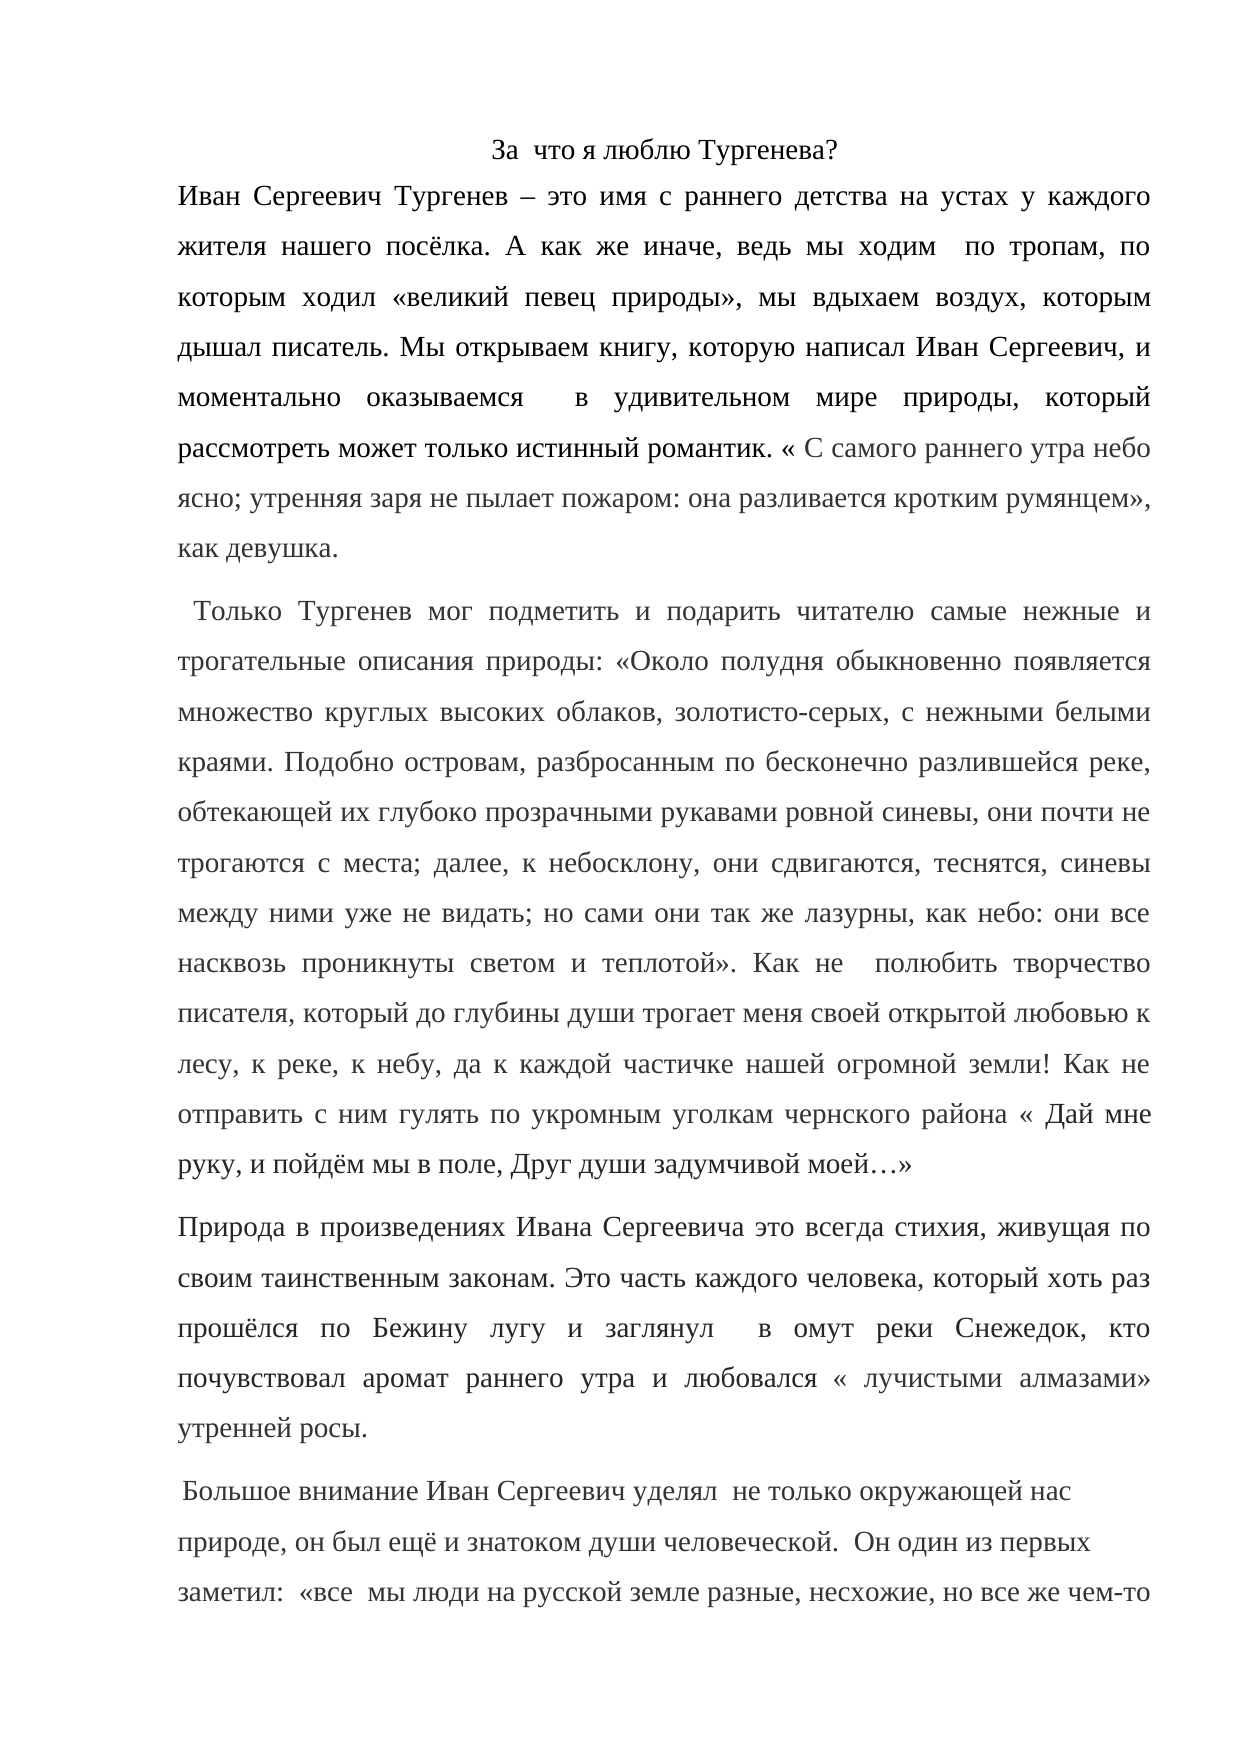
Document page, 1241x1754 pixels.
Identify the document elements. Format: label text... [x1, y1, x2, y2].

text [177, 1473, 1152, 1608]
text Природа в произведениях Ивана Сергеевича это всегда стихия, живущая по своим таинственным законам. Это часть каждого человека, который хоть раз прошёлся по Бежину лугу и заглянул в омут реки Снежедок, кто почувствовал аромат раннего утра и любовался « лучистыми алмазами» утренней росы. [177, 1209, 1152, 1444]
text За что я люблю Тургенева? [177, 131, 1152, 166]
text Иван Сергеевич Тургенев – это имя с раннего детства на устах у каждого жителя нашего посёлка. А как же иначе, ведь мы ходим по тропам, по которым ходил «великий певец природы», мы вдыхаем воздух, которым дышал писатель. Мы открываем книгу, которую написал Иван Сергеевич, и моментально оказываемся в удивительном мире природы, который рассмотреть может только истинный романтик. « С самого раннего утра небо ясно; утренняя заря не пылает пожаром: она разливается кротким румянцем», как девушка. [177, 178, 1152, 564]
text Только Тургенев мог подметить и подарить читателю самые нежные и трогательные описания природы: «Около полудня обыкновенно появляется множество круглых высоких облаков, золотисто-серых, с нежными белыми краями. Подобно островам, разбросанным по бесконечно разлившейся реке, обтекающей их глубоко прозрачными рукавами ровной синевы, они почти не трогаются с места; далее, к небосклону, они сдвигаются, теснятся, синевы между ними уже не видать; но сами они так же лазурны, как небо: они все насквозь проникнуты светом и теплотой». Как не полюбить творчество писателя, который до глубины души трогает меня своей открытой любовью к лесу, к реке, к небу, да к каждой частичке нашей огромной земли! Как не отправить с ним гулять по укромным уголкам чернского района « Дай мне руку, и пойдём мы в поле, Друг души задумчивой моей…» [177, 593, 1152, 1180]
